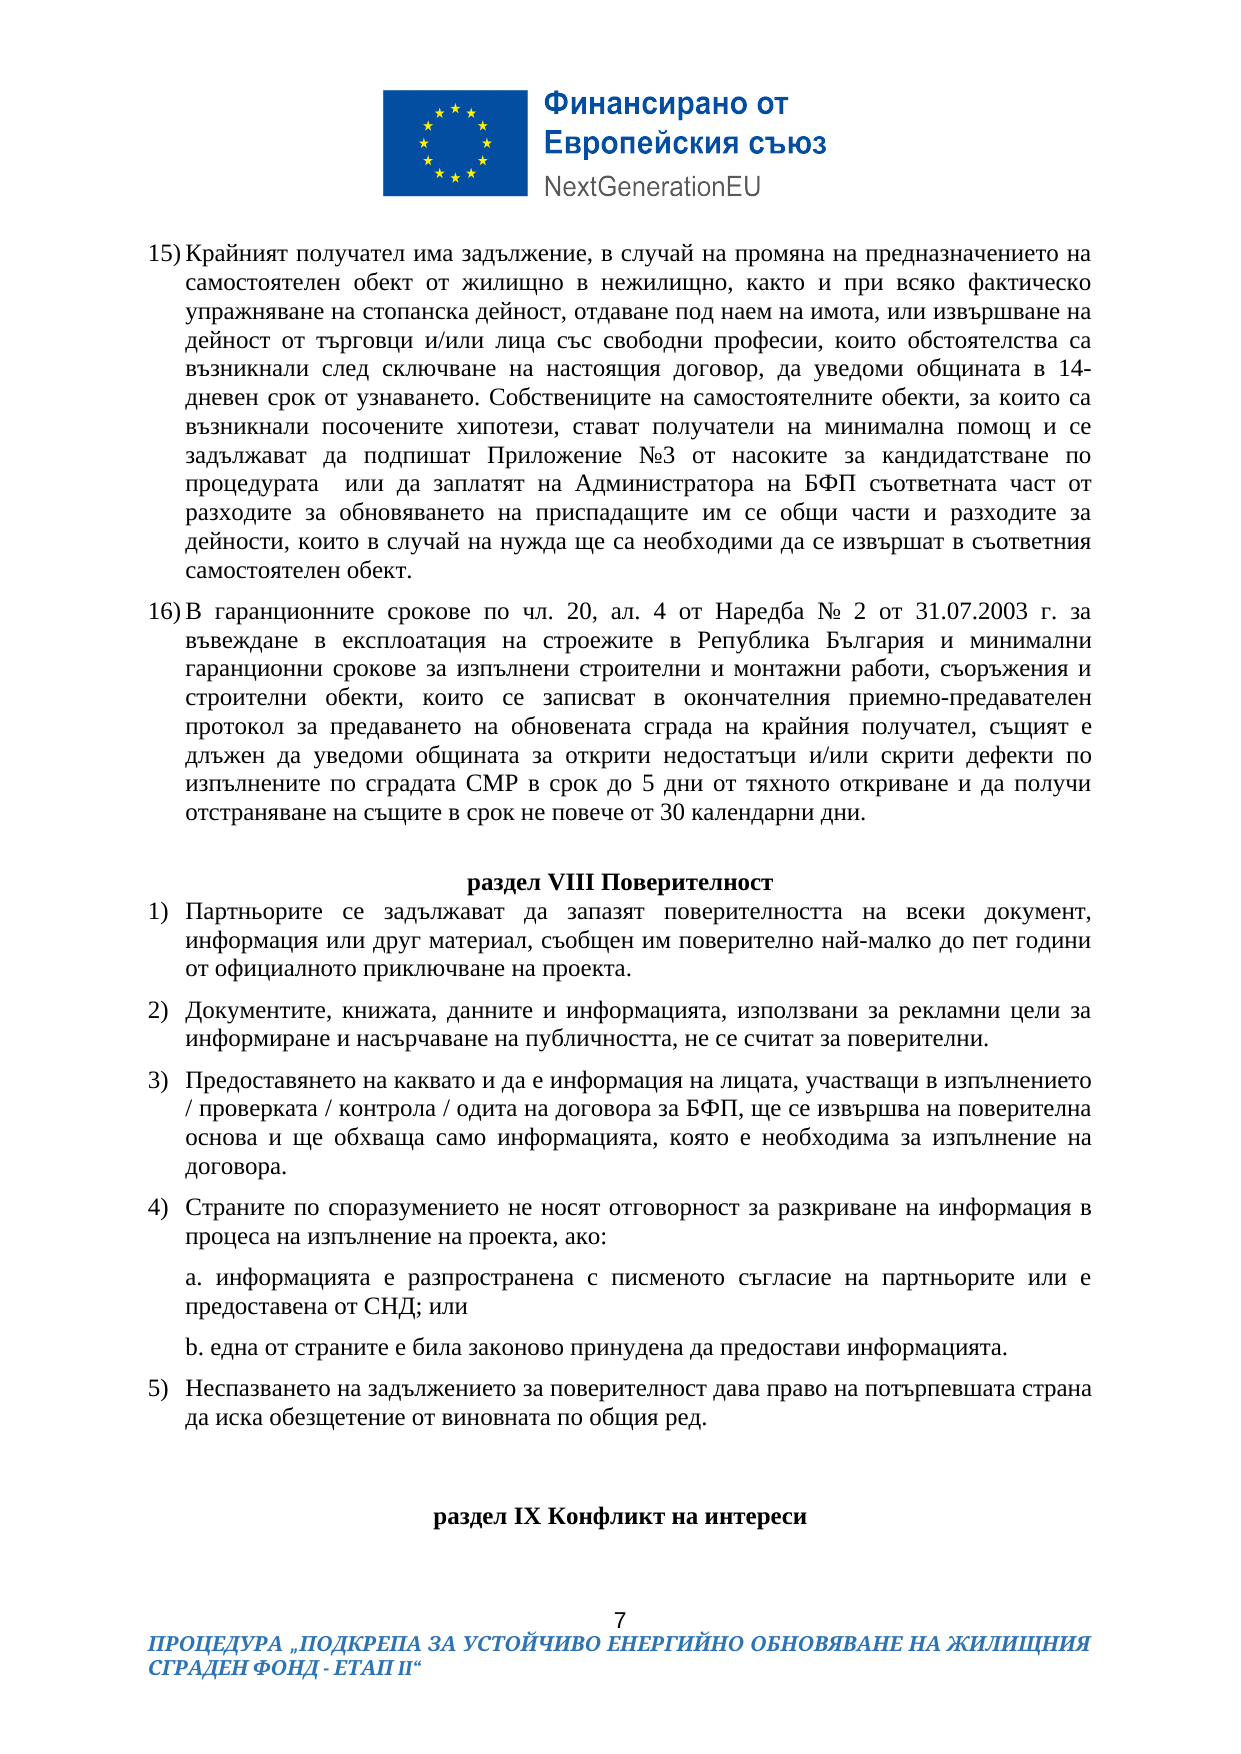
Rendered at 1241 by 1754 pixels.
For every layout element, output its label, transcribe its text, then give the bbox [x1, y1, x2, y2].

text раздел VIII Поверителност [148, 867, 1093, 896]
list Страните по споразумението не носят отговорност за разкриване на информация в процеса на изпълнение на проекта, ако: [148, 1192, 1093, 1250]
list Партньорите се задължават да запазят поверителността на всеки документ, информация или друг материал, съобщен им поверително най-малко до пет години от официалното приключване на проекта. [148, 896, 1093, 982]
list Неспазването на задължението за поверителност дава право на потърпевшата страна да иска обезщетение от виновната по общия ред. [148, 1373, 1093, 1431]
picture [372, 73, 868, 210]
list Предоставянето на каквато и да е информация на лицата, участващи в изпълнението / проверката / контрола / одита на договора за БФП, ще се извършва на поверителна основа и ще обхваща само информацията, която е необходима за изпълнение на договора. [148, 1065, 1093, 1180]
list b. една от страните е била законово принудена да предостави информацията. [185, 1332, 1093, 1361]
list Крайният получател има задължение, в случай на промяна на предназначението на самостоятелен обект от жилищно в нежилищно, както и при всяко фактическо упражняване на стопанска дейност, отдаване под наем на имота, или извършване на дейност от търговци и/или лица със свободни професии, които обстоятелства са възникнали след сключване на настоящия договор, да уведоми общината в 14-дневен срок от узнаването. Собствениците на самостоятелните обекти, за които са възникнали посочените хипотези, стават получатели на минимална помощ и се задължават да подпишат Приложение №3 от насоките за кандидатстване по процедурата или да заплатят на Администратора на БФП съответната част от разходите за обновяването на приспадащите им се общи части и разходите за дейности, които в случай на нужда ще са необходими да се извършат в съответния самостоятелен обект. [148, 238, 1093, 583]
list а. информацията е разпространена с писменото съгласие на партньорите или е предоставена от СНД; или [185, 1262, 1093, 1320]
text раздел IX Конфликт на интереси [148, 1501, 1093, 1530]
list Документите, книжата, данните и информацията, използвани за рекламни цели за информиране и насърчаване на публичността, не се считат за поверителни. [148, 995, 1093, 1052]
list В гаранционните срокове по чл. 20, ал. 4 от Наредба № 2 от 31.07.2003 г. за въвеждане в експлоатация на строежите в Република България и минимални гаранционни срокове за изпълнени строителни и монтажни работи, съоръжения и строителни обекти, които се записват в окончателния приемно-предавателен протокол за предаването на обновената сграда на крайния получател, същият е длъжен да уведоми общината за открити недостатъци и/или скрити дефекти по изпълнените по сградата СМР в срок до 5 дни от тяхното откриване и да получи отстраняване на същите в срок не повече от 30 календарни дни. [148, 596, 1093, 826]
